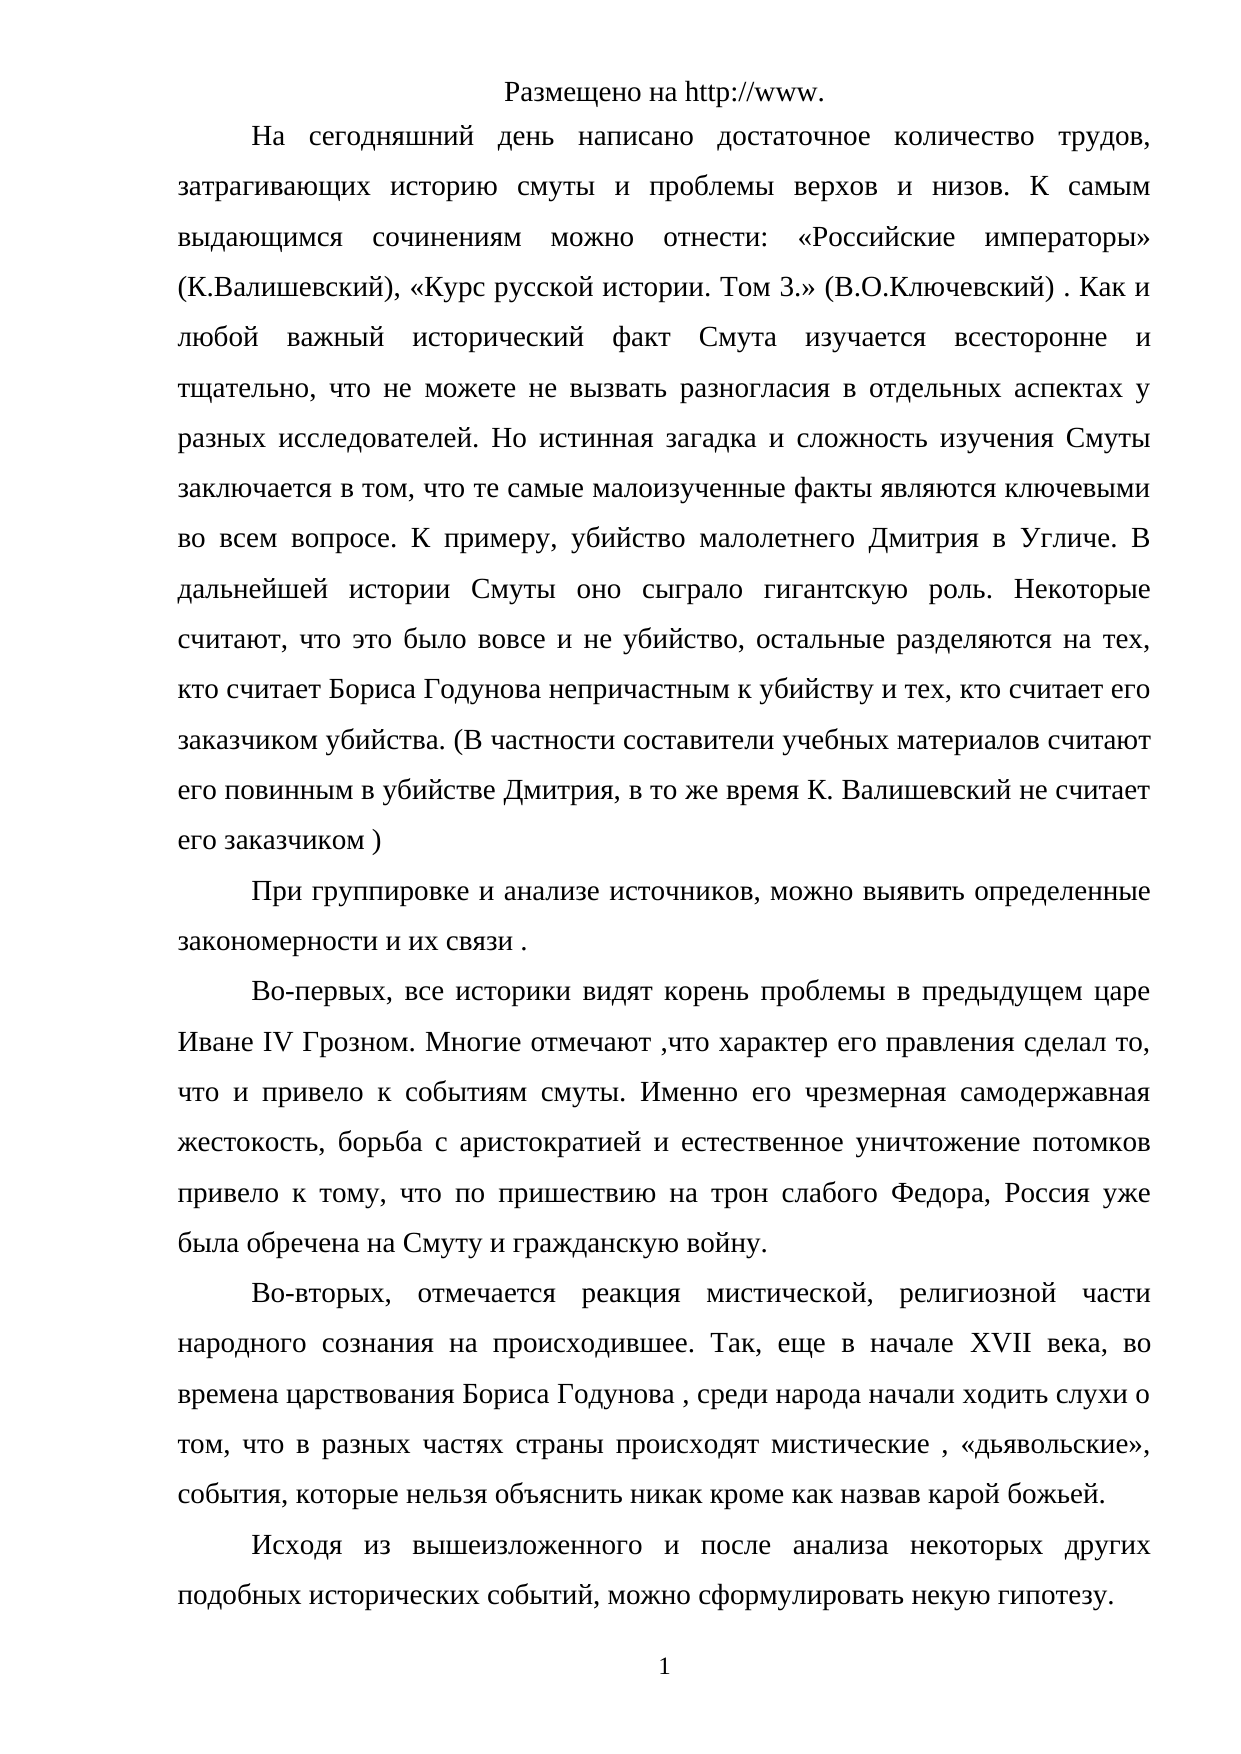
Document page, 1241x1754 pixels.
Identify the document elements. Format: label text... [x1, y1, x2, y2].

text При группировке и анализе источников, можно выявить определенные закономерности и их связи . [177, 873, 1152, 957]
text Во-первых, все историки видят корень проблемы в предыдущем царе Иване IV Грозном. Многие отмечают ,что характер его правления сделал то, что и привело к событиям смуты. Именно его чрезмерная самодержавная жестокость, борьба с аристократией и естественное уничтожение потомков привело к тому, что по пришествию на трон слабого Федора, Россия уже была обречена на Смуту и гражданскую войну. [177, 973, 1152, 1258]
text Во-вторых, отмечается реакция мистической, религиозной части народного сознания на происходившее. Так, еще в начале XVII века, во времена царствования Бориса Годунова , среди народа начали ходить слухи о том, что в разных частях страны происходят мистические , «дьявольские», события, которые нельзя объяснить никак кроме как назвав карой божьей. [177, 1275, 1152, 1510]
text На сегодняшний день написано достаточное количество трудов, затрагивающих историю смуты и проблемы верхов и низов. К самым выдающимся сочинениям можно отнести: «Российские императоры» (К.Валишевский), «Курс русской истории. Том 3.» (В.О.Ключевский) . Как и любой важный исторический факт Смута изучается всесторонне и тщательно, что не можете не вызвать разногласия в отдельных аспектах у разных исследователей. Но истинная загадка и сложность изучения Смуты заключается в том, что те самые малоизученные факты являются ключевыми во всем вопросе. К примеру, убийство малолетнего Дмитрия в Угличе. В дальнейшей истории Смуты оно сыграло гигантскую роль. Некоторые считают, что это было вовсе и не убийство, остальные разделяются на тех, кто считает Бориса Годунова непричастным к убийству и тех, кто считает его заказчиком убийства. (В частности составители учебных материалов считают его повинным в убийстве Дмитрия, в то же время К. Валишевский не считает его заказчиком ) [177, 118, 1152, 856]
text Исходя из вышеизложенного и после анализа некоторых других подобных исторических событий, можно сформулировать некую гипотезу. [177, 1527, 1152, 1611]
